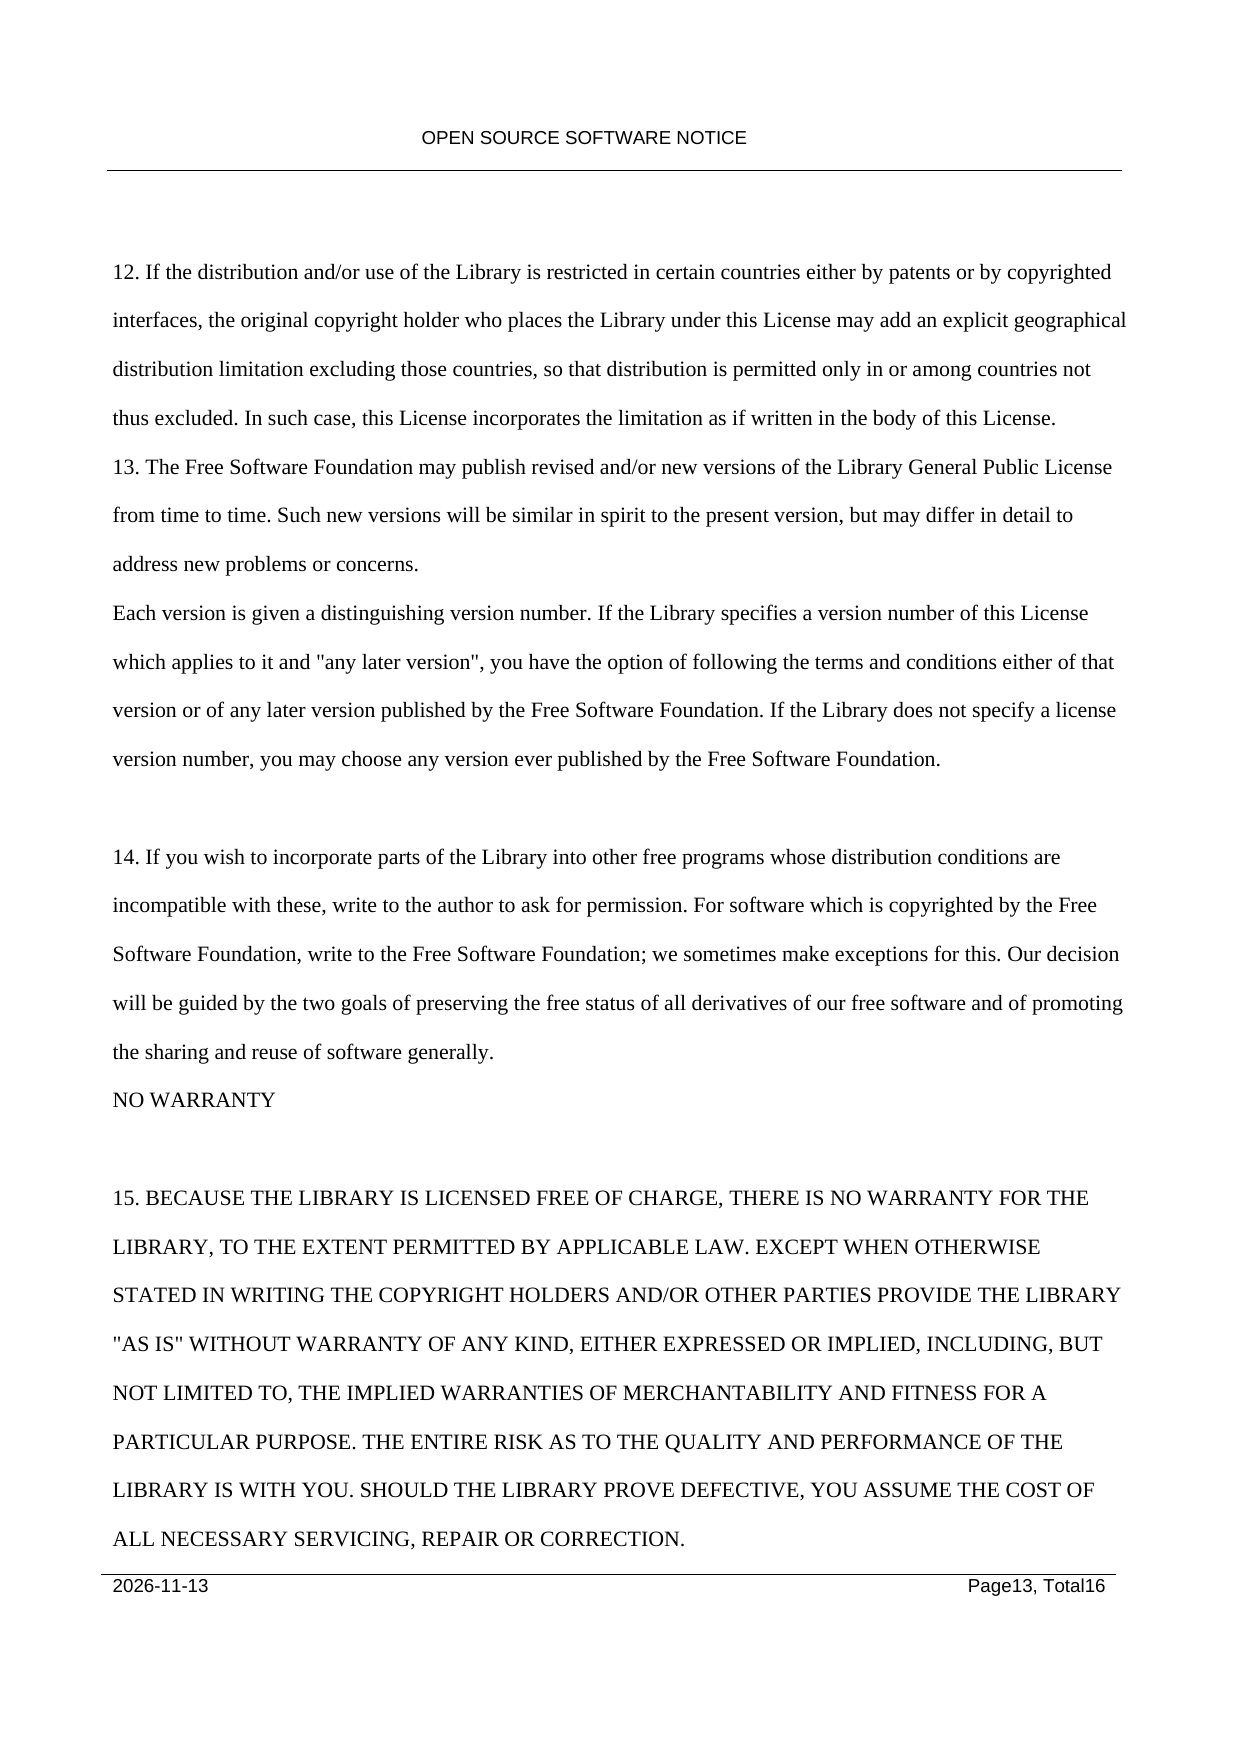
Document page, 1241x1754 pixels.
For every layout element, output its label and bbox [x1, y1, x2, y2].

text [112, 206, 1128, 1555]
